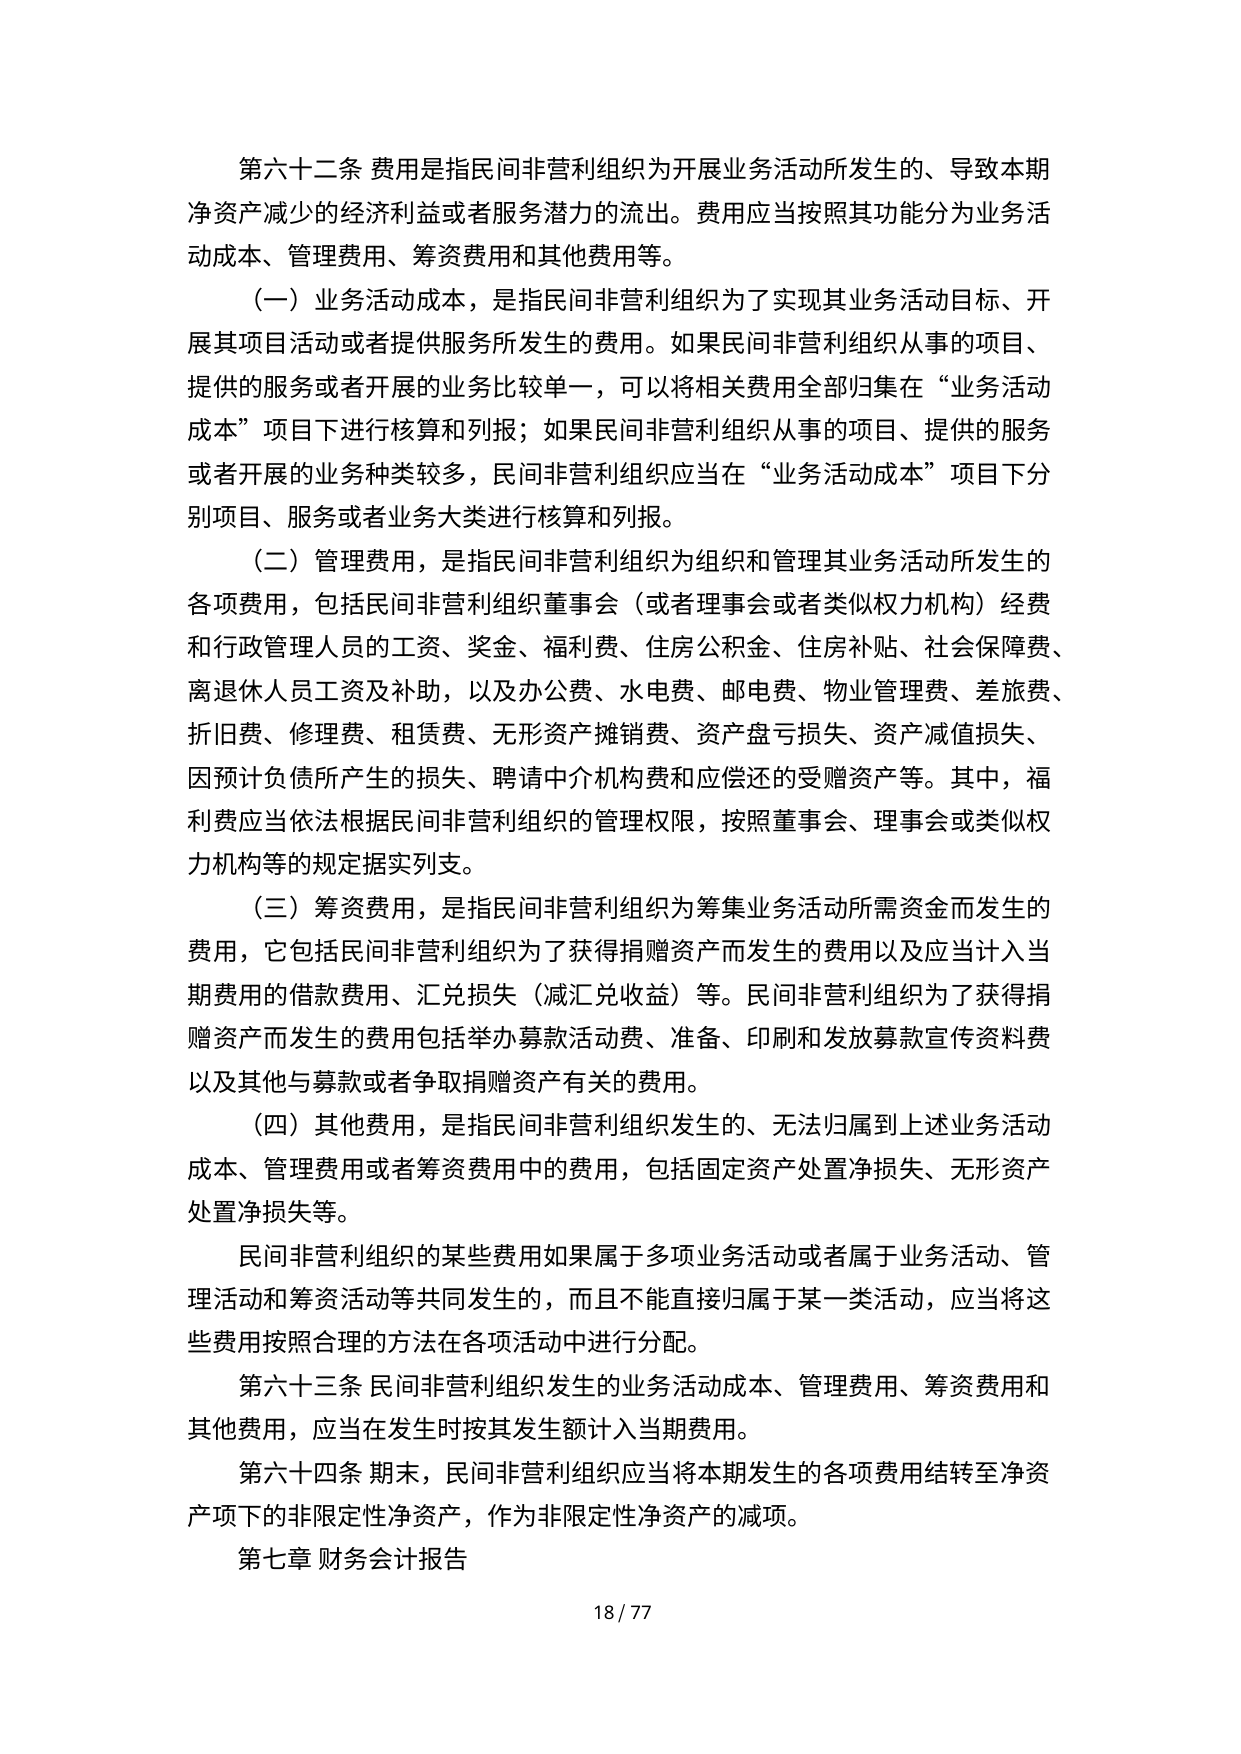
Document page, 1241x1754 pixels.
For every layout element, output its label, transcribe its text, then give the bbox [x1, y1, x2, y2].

text 第六十三条 民间非营利组织发生的业务活动成本、管理费用、筹资费用和其他费用，应当在发生时按其发生额计入当期费用。 [187, 1366, 1053, 1446]
text （四）其他费用，是指民间非营利组织发生的、无法归属到上述业务活动成本、管理费用或者筹资费用中的费用，包括固定资产处置净损失、无形资产处置净损失等。 [187, 1106, 1053, 1229]
text 民间非营利组织的某些费用如果属于多项业务活动或者属于业务活动、管理活动和筹资活动等共同发生的，而且不能直接归属于某一类活动，应当将这些费用按照合理的方法在各项活动中进行分配。 [187, 1236, 1053, 1359]
text （二）管理费用，是指民间非营利组织为组织和管理其业务活动所发生的各项费用，包括民间非营利组织董事会（或者理事会或者类似权力机构）经费和行政管理人员的工资、奖金、福利费、住房公积金、住房补贴、社会保障费、离退休人员工资及补助，以及办公费、水电费、邮电费、物业管理费、差旅费、折旧费、修理费、租赁费、无形资产摊销费、资产盘亏损失、资产减值损失、因预计负债所产生的损失、聘请中介机构费和应偿还的受赠资产等。其中，福利费应当依法根据民间非营利组织的管理权限，按照董事会、理事会或类似权力机构等的规定据实列支。 [187, 541, 1053, 881]
text 第六十四条 期末，民间非营利组织应当将本期发生的各项费用结转至净资产项下的非限定性净资产，作为非限定性净资产的减项。 [187, 1453, 1053, 1533]
text （三）筹资费用，是指民间非营利组织为筹集业务活动所需资金而发生的费用，它包括民间非营利组织为了获得捐赠资产而发生的费用以及应当计入当期费用的借款费用、汇兑损失（减汇兑收益）等。民间非营利组织为了获得捐赠资产而发生的费用包括举办募款活动费、准备、印刷和发放募款宣传资料费以及其他与募款或者争取捐赠资产有关的费用。 [187, 888, 1053, 1098]
text 第七章 财务会计报告 [187, 1540, 1053, 1576]
text （一）业务活动成本，是指民间非营利组织为了实现其业务活动目标、开展其项目活动或者提供服务所发生的费用。如果民间非营利组织从事的项目、提供的服务或者开展的业务比较单一，可以将相关费用全部归集在“业务活动成本”项目下进行核算和列报；如果民间非营利组织从事的项目、提供的服务或者开展的业务种类较多，民间非营利组织应当在“业务活动成本”项目下分别项目、服务或者业务大类进行核算和列报。 [187, 280, 1053, 534]
text 第六十二条 费用是指民间非营利组织为开展业务活动所发生的、导致本期净资产减少的经济利益或者服务潜力的流出。费用应当按照其功能分为业务活动成本、管理费用、筹资费用和其他费用等。 [187, 150, 1053, 273]
